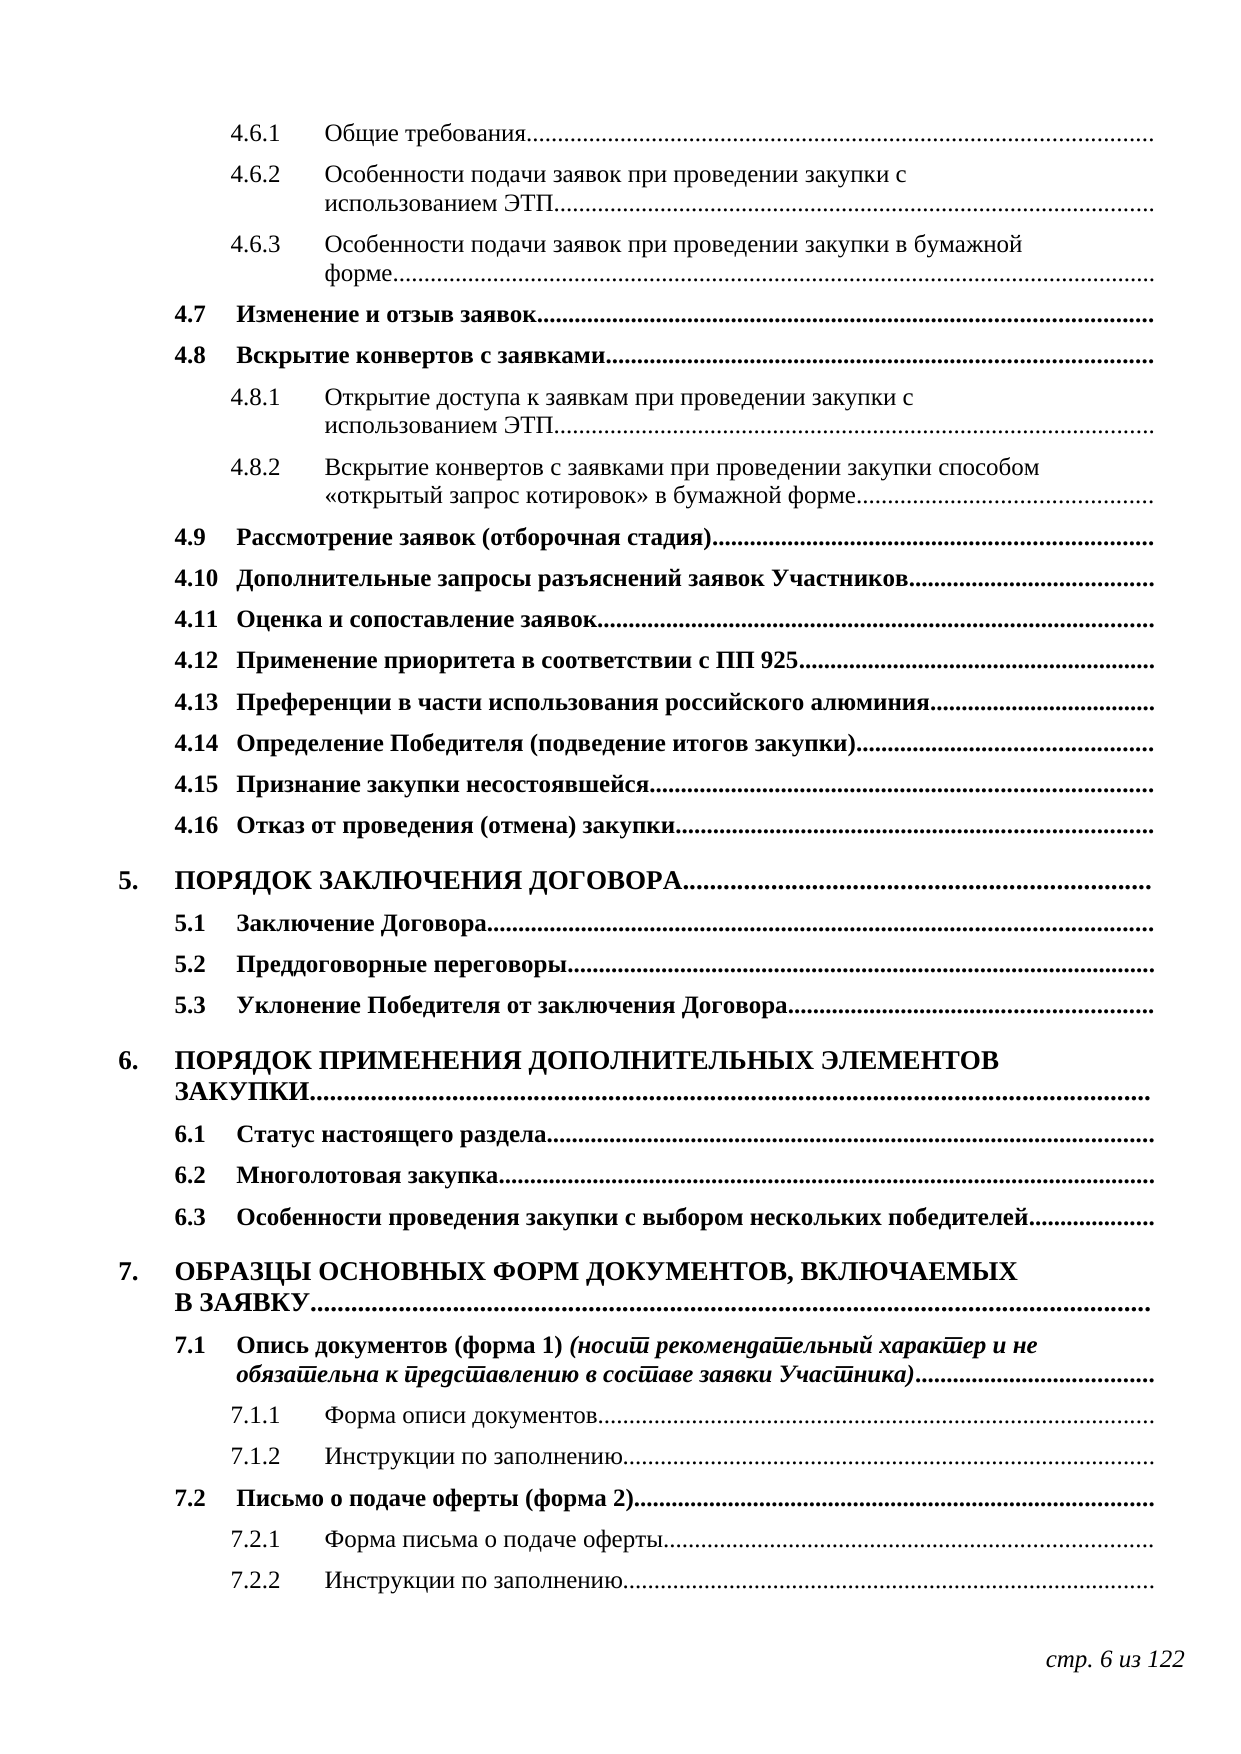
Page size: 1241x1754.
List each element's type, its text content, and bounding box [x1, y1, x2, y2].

text 4.8 Вскрытие конвертов с заявками 37 [174, 341, 1093, 369]
text 4.9 Рассмотрение заявок (отборочная стадия) 37 [174, 522, 1093, 551]
text 5.1 Заключение Договора 46 [174, 908, 1093, 937]
text 6.2 Многолотовая закупка 50 [174, 1160, 1093, 1189]
text 4.11 Оценка и сопоставление заявок 40 [174, 604, 1093, 633]
text 4.8.2 Вскрытие конвертов с заявками при проведении закупки способом «открытый запрос котировок» в бумажной форме 37 [230, 452, 1063, 509]
text 4.16 Отказ от проведения (отмена) закупки 45 [174, 811, 1093, 839]
text 6.3 Особенности проведения закупки с выбором нескольких победителей 51 [174, 1202, 1093, 1230]
text 4.6.1 Общие требования 34 [230, 118, 1063, 147]
text 4.6.3 Особенности подачи заявок при проведении закупки в бумажной форме 35 [230, 229, 1063, 287]
text 7.1.1 Форма описи документов 52 [230, 1400, 1063, 1429]
text 6.1 Статус настоящего раздела 50 [174, 1119, 1093, 1148]
text 5.2 Преддоговорные переговоры 47 [174, 949, 1093, 978]
text 4.6.2 Особенности подачи заявок при проведении закупки с использованием ЭТП 35 [230, 159, 1063, 217]
text 5.3 Уклонение Победителя от заключения Договора 48 [174, 991, 1093, 1019]
text 7.1.2 Инструкции по заполнению 53 [230, 1441, 1063, 1470]
text 7.2 Письмо о подаче оферты (форма 2) 54 [174, 1483, 1093, 1511]
text 7.1 Опись документов (форма 1) (носит рекомендательный характер и не обязательна к представлению в составе заявки Участника) 52 [174, 1330, 1093, 1388]
text 4.12 Применение приоритета в соответствии с ПП 925 40 [174, 646, 1093, 674]
text 7. ОБРАЗЦЫ ОСНОВНЫХ ФОРМ ДОКУМЕНТОВ, ВКЛЮЧАЕМЫХ В ЗАЯВКУ 52 [118, 1255, 1063, 1318]
text 4.14 Определение Победителя (подведение итогов закупки) 43 [174, 728, 1093, 757]
text 6. ПОРЯДОК ПРИМЕНЕНИЯ ДОПОЛНИТЕЛЬНЫХ ЭЛЕМЕНТОВ ЗАКУПКИ 50 [118, 1044, 1063, 1107]
text 4.8.1 Открытие доступа к заявкам при проведении закупки с использованием ЭТП 37 [230, 382, 1063, 439]
text 4.7 Изменение и отзыв заявок 36 [174, 299, 1093, 328]
text 4.10 Дополнительные запросы разъяснений заявок Участников 38 [174, 563, 1093, 592]
text 5. ПОРЯДОК ЗАКЛЮЧЕНИЯ ДОГОВОРА 46 [118, 864, 1063, 896]
text 4.15 Признание закупки несостоявшейся 45 [174, 769, 1093, 798]
text 7.2.2 Инструкции по заполнению 58 [230, 1565, 1063, 1594]
text 4.13 Преференции в части использования российского алюминия 42 [174, 687, 1093, 716]
text 7.2.1 Форма письма о подаче оферты 54 [230, 1524, 1063, 1553]
